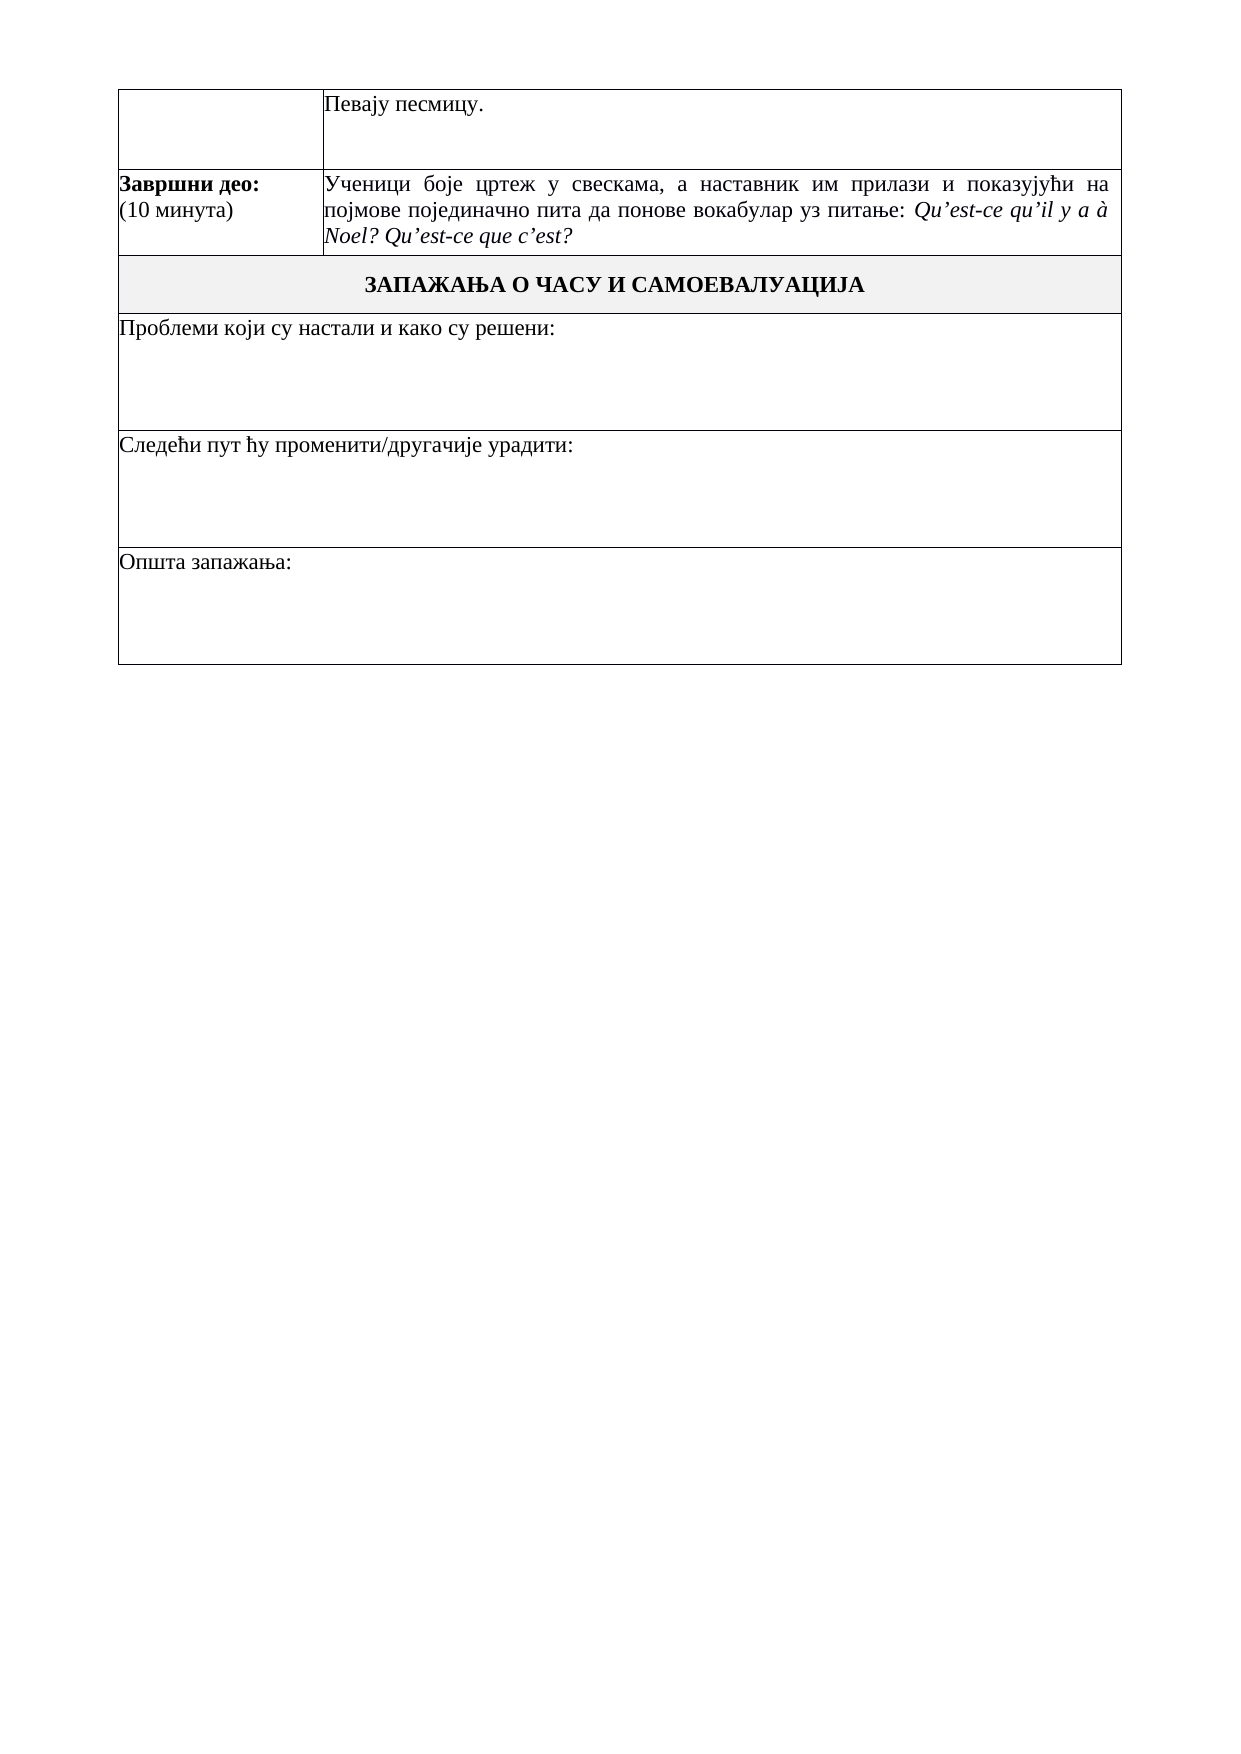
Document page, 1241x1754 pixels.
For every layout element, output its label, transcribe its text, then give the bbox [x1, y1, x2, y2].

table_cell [324, 90, 1121, 169]
table_cell Проблеми који су настали и како су решени: [119, 314, 1121, 430]
table_cell Ученици боје цртеж у свескама, а наставник им прилази и показујући на појмове појединачно пита да понове вокабулар уз питање: Qu’est-ce qu’il y a à Noel? Qu’est-ce que c’est? [324, 170, 1121, 255]
table_cell Завршни део: (10 минута) [119, 170, 323, 255]
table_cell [119, 90, 323, 169]
table_cell Општа запажања: [119, 548, 1121, 664]
table_cell ЗАПАЖАЊА О ЧАСУ И САМОЕВАЛУАЦИЈА [119, 256, 1121, 313]
table_cell Следећи пут ћу променити/другачије урадити: [119, 431, 1121, 547]
